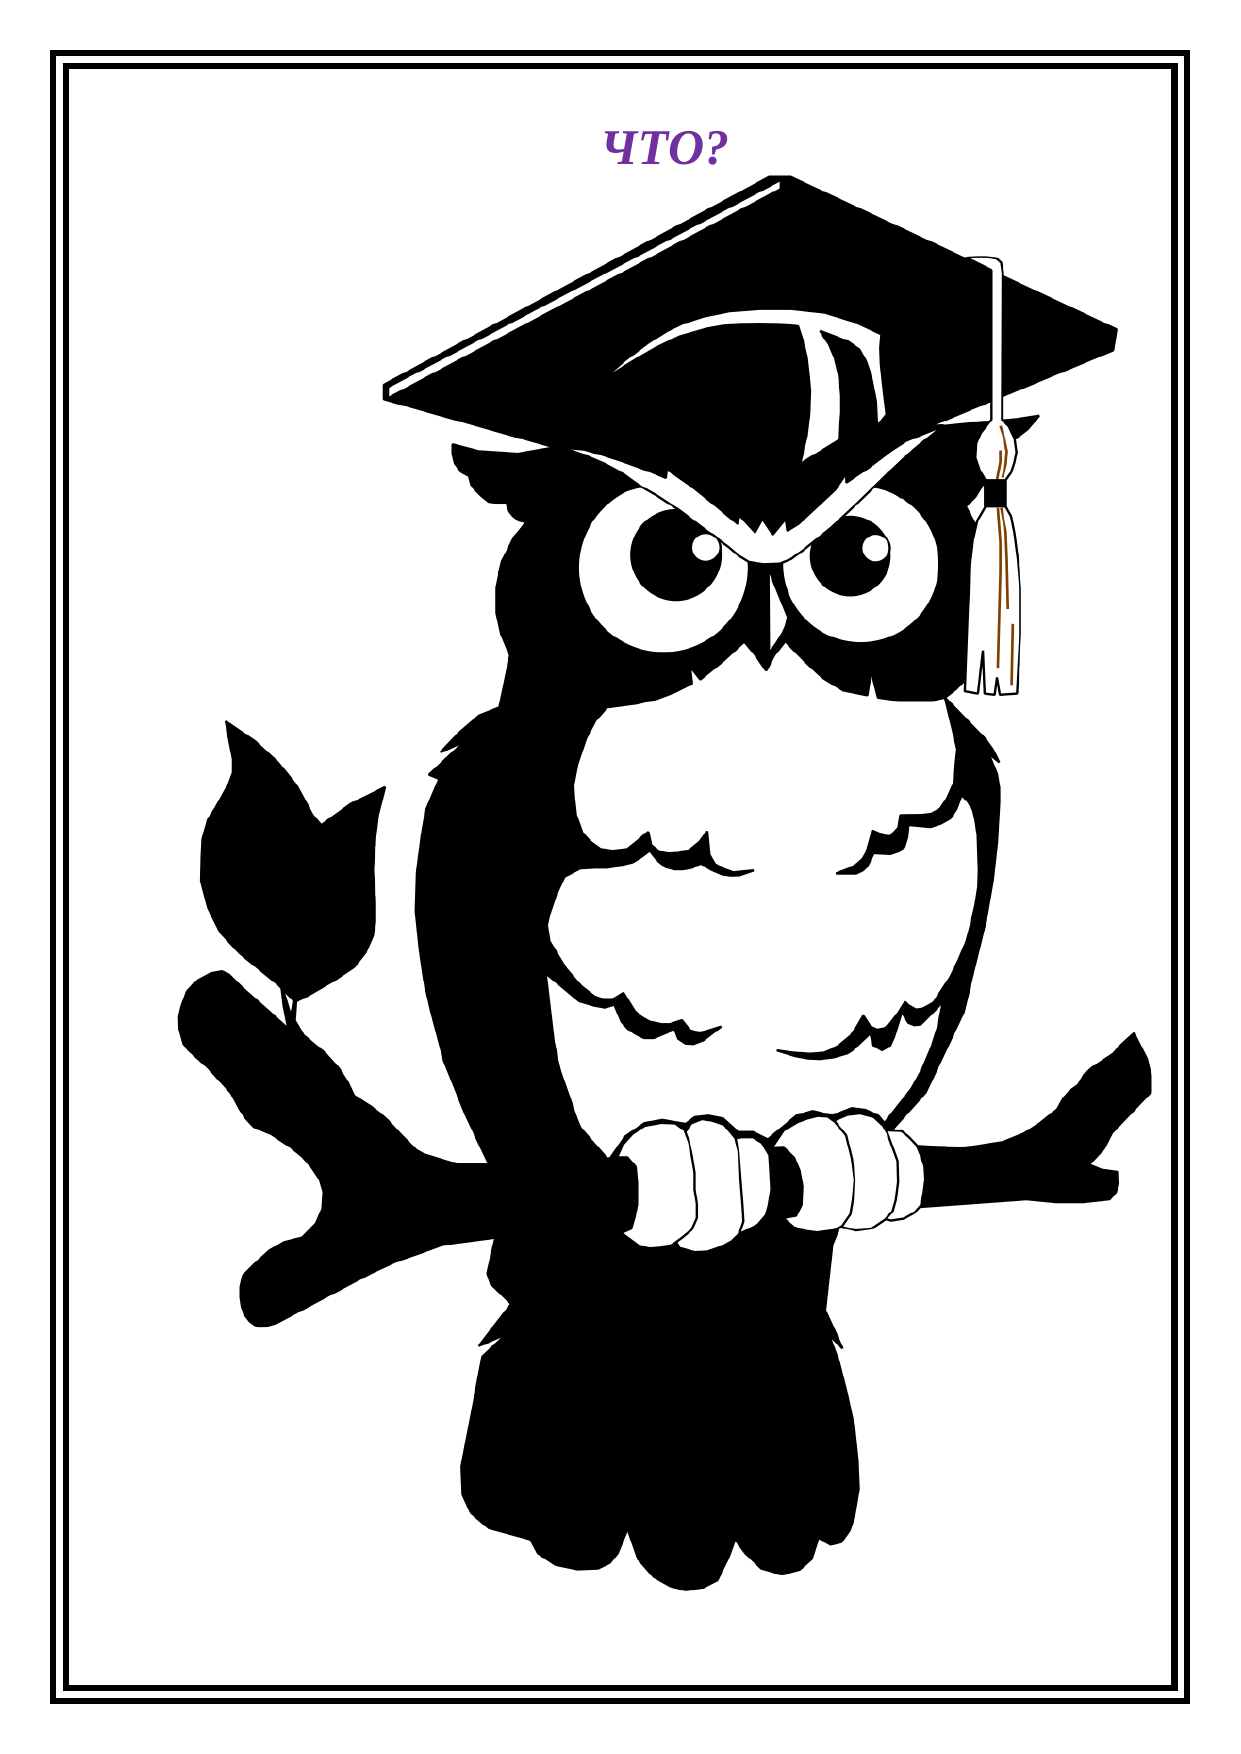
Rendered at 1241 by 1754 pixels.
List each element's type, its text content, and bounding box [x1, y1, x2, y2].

text ЧТО? ГДЕ? КОГДА? [177, 118, 1152, 175]
picture [177, 175, 1152, 1591]
